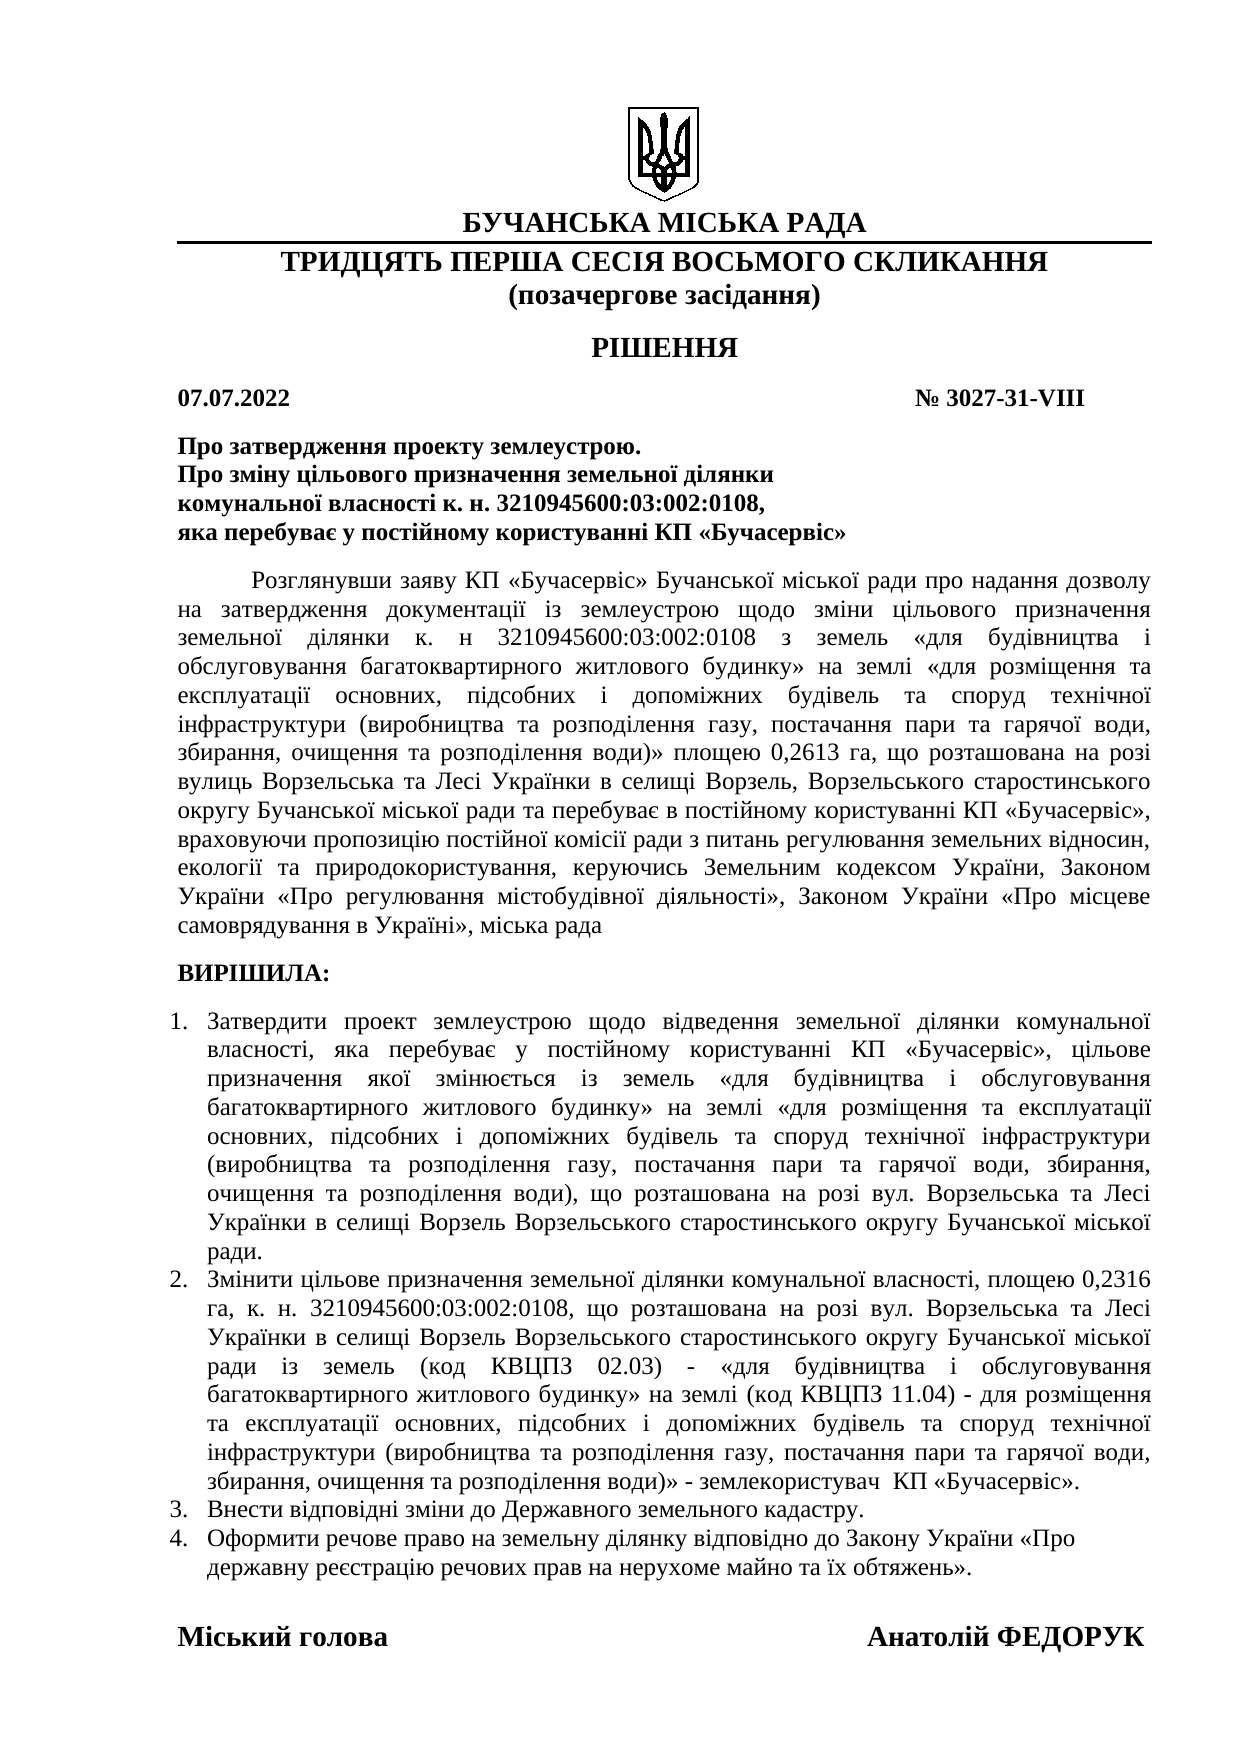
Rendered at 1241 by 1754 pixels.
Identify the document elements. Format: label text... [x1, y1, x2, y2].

text Про зміну цільового призначення земельної ділянки [177, 459, 1152, 488]
text РІШЕННЯ [177, 330, 1152, 364]
text Про затвердження проекту землеустрою. [177, 431, 1152, 459]
text комунальної власності к. н. 3210945600:03:002:0108, [177, 488, 1152, 517]
text Розглянувши заяву КП «Бучасервіс» Бучанської міської ради про надання дозволу на затвердження документації із землеустрою щодо зміни цільового призначення земельної ділянки к. н 3210945600:03:002:0108 з земель «для будівництва і обслуговування багатоквартирного житлового будинку» на землі «для розміщення та експлуатації основних, підсобних і допоміжних будівель та споруд технічної інфраструктури (виробництва та розподілення газу, постачання пари та гарячої води, збирання, очищення та розподілення води)» площею 0,2613 га, що розташована на розі вулиць Ворзельська та Лесі Українки в селищі Ворзель, Ворзельського старостинського округу Бучанської міської ради та перебуває в постійному користуванні КП «Бучасервіс», враховуючи пропозицію постійної комісії ради з питань регулювання земельних відносин, екології та природокористування, керуючись Земельним кодексом України, Законом України «Про регулювання містобудівної діяльності», Законом України «Про місцеве самоврядування в Україні», міська рада [177, 565, 1152, 939]
list Внести відповідні зміни до Державного земельного кадастру. [169, 1494, 1152, 1523]
text ТРИДЦЯТЬ ПЕРША СЕСІЯ ВОСЬМОГО СКЛИКАННЯ [177, 244, 1152, 277]
text ВИРІШИЛА: [177, 958, 1152, 987]
text (позачергове засідання) [177, 277, 1152, 311]
text БУЧАНСЬКА МІСЬКА РАДА [177, 205, 1152, 241]
list Затвердити проект землеустрою щодо відведення земельної ділянки комунальної власності, яка перебуває у постійному користуванні КП «Бучасервіс», цільове призначення якої змінюється із земель «для будівництва і обслуговування багатоквартирного житлового будинку» на землі «для розміщення та експлуатації основних, підсобних і допоміжних будівель та споруд технічної інфраструктури (виробництва та розподілення газу, постачання пари та гарячої води, збирання, очищення та розподілення води), що розташована на розі вул. Ворзельська та Лесі Українки в селищі Ворзель Ворзельського старостинського округу Бучанської міської ради. [169, 1006, 1152, 1264]
text Міський голова Анатолій ФЕДОРУК [177, 1619, 1152, 1653]
text 07.07.2022 № 3027-31-VІІІ [177, 383, 1152, 412]
list Змінити цільове призначення земельної ділянки комунальної власності, площею 0,2316 га, к. н. 3210945600:03:002:0108, що розташована на розі вул. Ворзельська та Лесі Українки в селищі Ворзель Ворзельського старостинського округу Бучанської міської ради із земель (код КВЦПЗ 02.03) - «для будівництва і обслуговування багатоквартирного житлового будинку» на землі (код КВЦПЗ 11.04) - для розміщення та експлуатації основних, підсобних і допоміжних будівель та споруд технічної інфраструктури (виробництва та розподілення газу, постачання пари та гарячої води, збирання, очищення та розподілення води)» - землекористувач КП «Бучасервіс». [169, 1264, 1152, 1494]
text яка перебуває у постійному користуванні КП «Бучасервіс» [177, 517, 1152, 546]
list Оформити речове право на земельну ділянку відповідно до Закону України «Про державну реєстрацію речових прав на нерухоме майно та їх обтяжень». [169, 1523, 1152, 1581]
